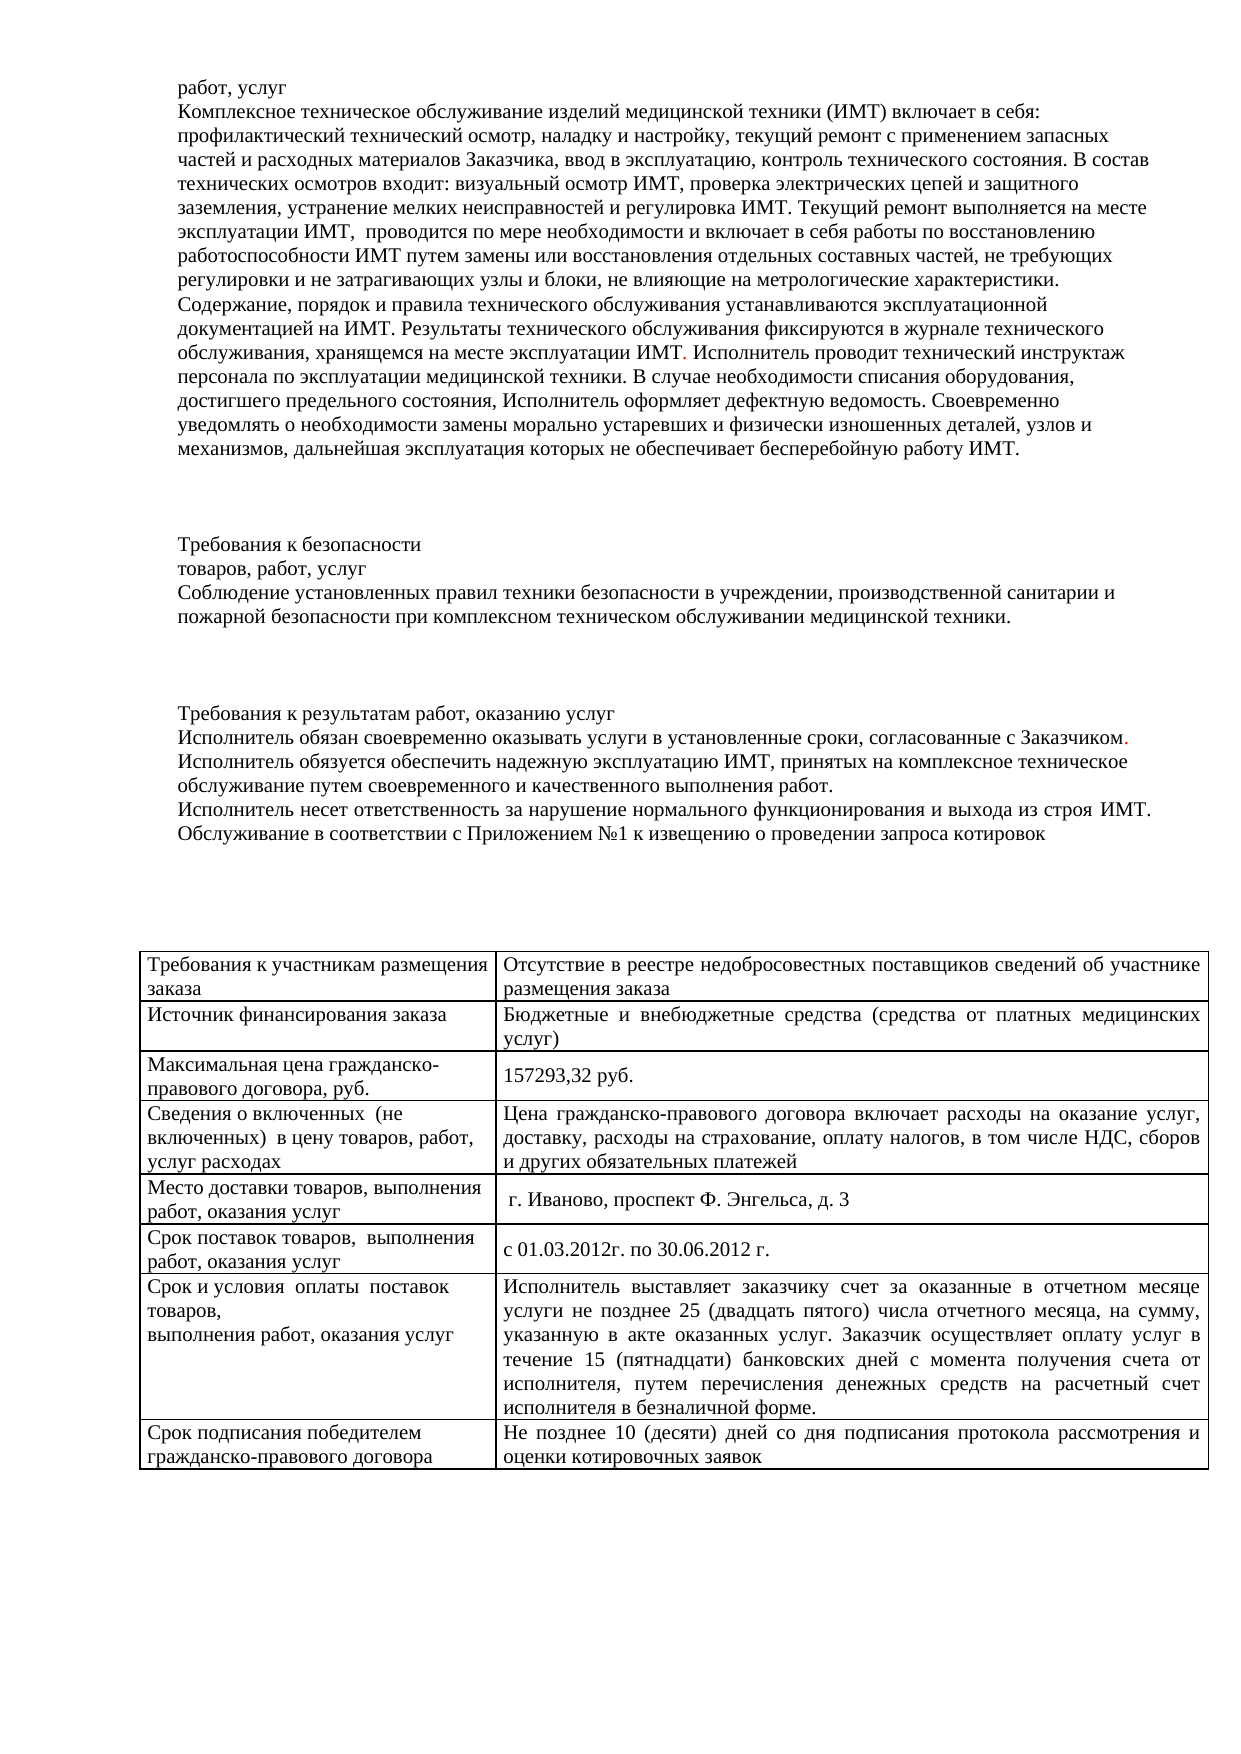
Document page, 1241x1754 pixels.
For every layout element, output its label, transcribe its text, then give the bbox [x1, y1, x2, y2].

table_cell Максимальная цена гражданско-правового договора, руб. [141, 1052, 495, 1099]
table_cell Цена гражданско-правового договора включает расходы на оказание услуг, доставку, расходы на страхование, оплату налогов, в том числе НДС, сборов и других обязательных платежей [497, 1101, 1208, 1173]
table_cell Сведения о включенных (не включенных) в цену товаров, работ, услуг расходах [141, 1101, 495, 1173]
table_cell Срок подписания победителем гражданско-правового договора [141, 1420, 495, 1468]
table_cell Бюджетные и внебюджетные средства (средства от платных медицинских услуг) [497, 1002, 1208, 1050]
table_cell Срок и условия оплаты поставок товаров, выполнения работ, оказания услуг [141, 1274, 495, 1419]
table_cell Исполнитель выставляет заказчику счет за оказанные в отчетном месяце услуги не позднее 25 (двадцать пятого) числа отчетного месяца, на сумму, указанную в акте оказанных услуг. Заказчик осуществляет оплату услуг в течение 15 (пятнадцати) банковских дней с момента получения счета от исполнителя, путем перечисления денежных средств на расчетный счет исполнителя в безналичной форме. [497, 1274, 1208, 1419]
table_cell г. Иваново, проспект Ф. Энгельса, д. 3 [497, 1175, 1208, 1223]
table_header Отсутствие в реестре недобросовестных поставщиков сведений об участнике размещения заказа [497, 952, 1208, 1000]
table_cell с 01.03.2012г. по 30.06.2012 г. [497, 1225, 1208, 1273]
table_cell 157293,32 руб. [497, 1052, 1208, 1099]
table_cell Не позднее 10 (десяти) дней со дня подписания протокола рассмотрения и оценки котировочных заявок [497, 1420, 1208, 1468]
table_cell Место доставки товаров, выполнения работ, оказания услуг [141, 1175, 495, 1223]
table_header Требования к участникам размещения заказа [141, 952, 495, 1000]
table_cell Срок поставок товаров, выполнения работ, оказания услуг [141, 1225, 495, 1273]
table_cell Источник финансирования заказа [141, 1002, 495, 1050]
